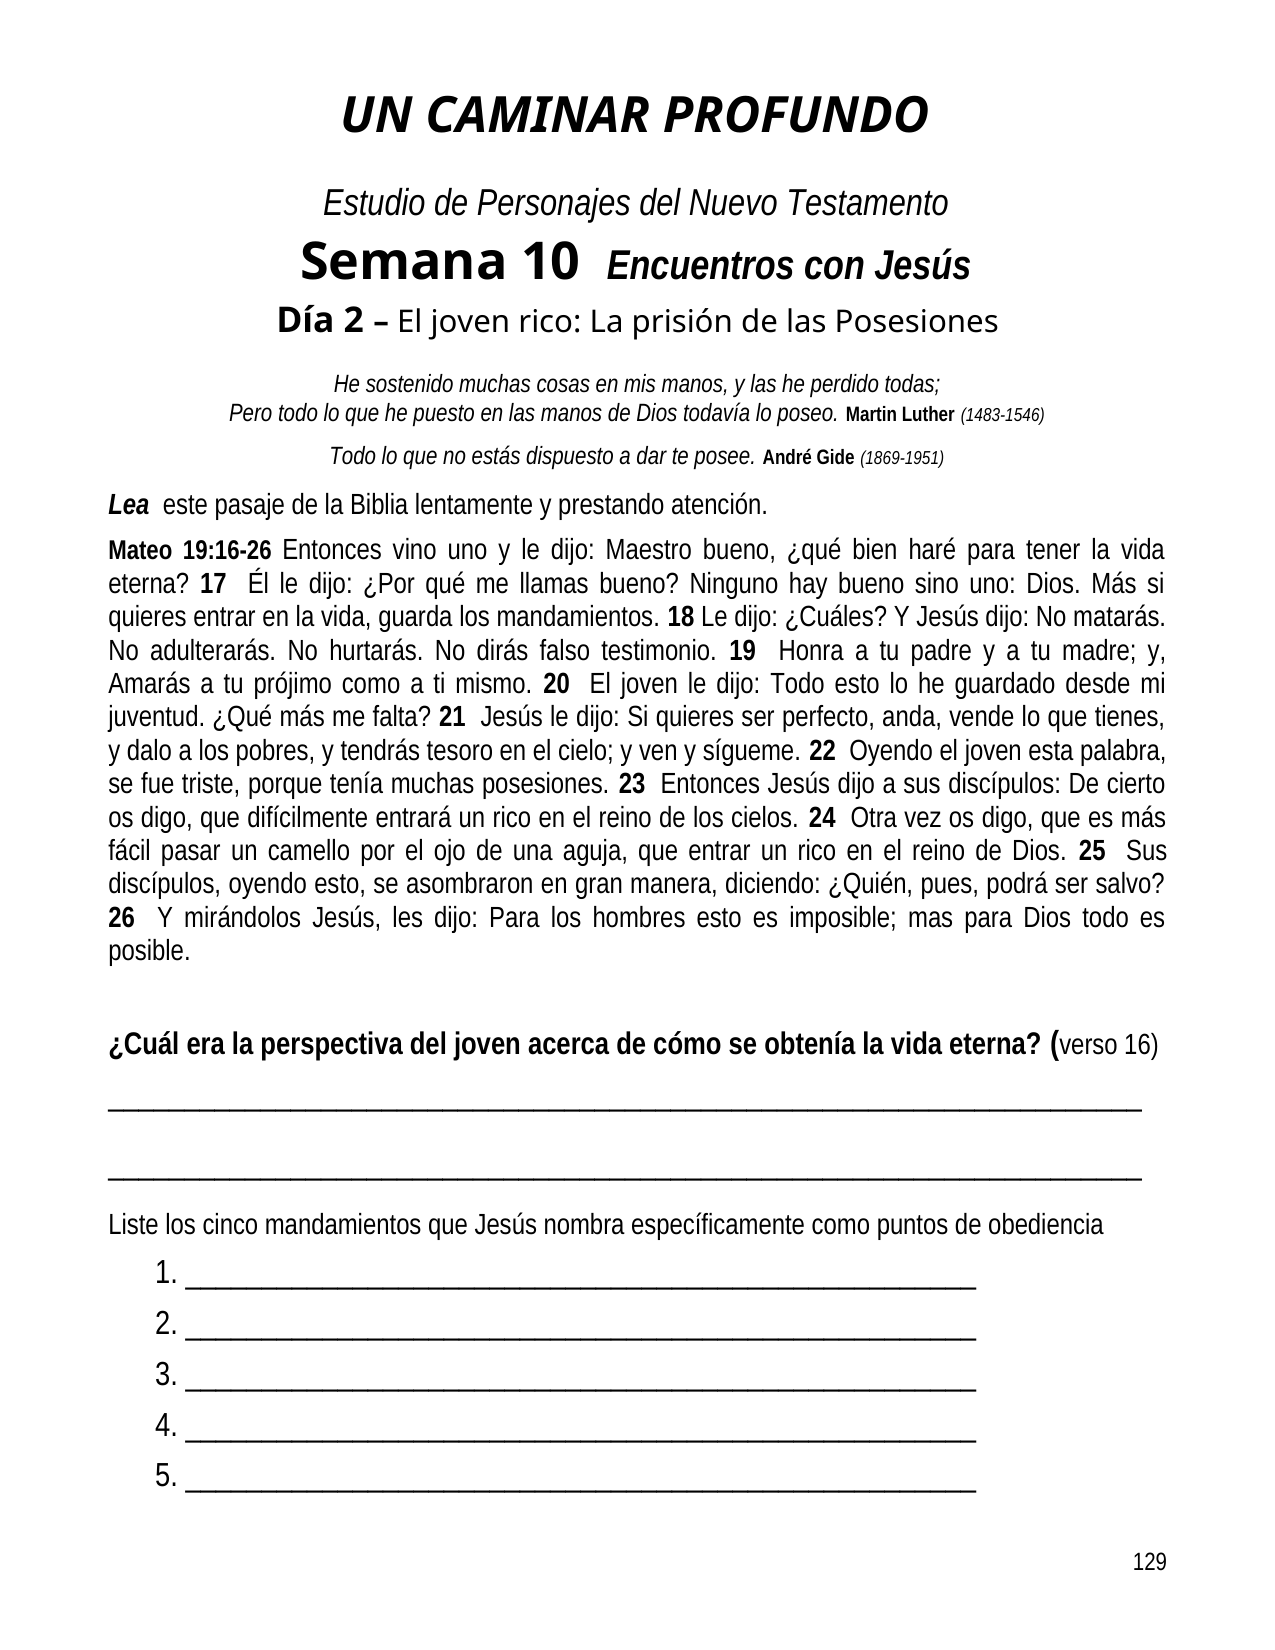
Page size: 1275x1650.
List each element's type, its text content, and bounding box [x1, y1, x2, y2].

text Semana 10 Encuentros con Jesús [108, 224, 1167, 295]
text Mateo 19:16-26 Entonces vino uno y le dijo: Maestro bueno, ¿qué bien haré para tener la vida eterna? 17 Él le dijo: ¿Por qué me llamas bueno? Ninguno hay bueno sino uno: Dios. Más si quieres entrar en la vida, guarda los mandamientos. 18 Le dijo: ¿Cuáles? Y Jesús dijo: No matarás. No adulterarás. No hurtarás. No dirás falso testimonio. 19 Honra a tu padre y a tu madre; y, Amarás a tu prójimo como a ti mismo. 20 El joven le dijo: Todo esto lo he guardado desde mi juventud. ¿Qué más me falta? 21 Jesús le dijo: Si quieres ser perfecto, anda, vende lo que tienes, y dalo a los pobres, y tendrás tesoro en el cielo; y ven y sígueme. 22 Oyendo el joven esta palabra, se fue triste, porque tenía muchas posesiones. 23 Entonces Jesús dijo a sus discípulos: De cierto os digo, que difícilmente entrará un rico en el reino de los cielos. 24 Otra vez os digo, que es más fácil pasar un camello por el ojo de una aguja, que entrar un rico en el reino de Dios. 25 Sus discípulos, oyendo esto, se asombraron en gran manera, diciendo: ¿Quién, pues, podrá ser salvo? 26 Y mirándolos Jesús, les dijo: Para los hombres esto es imposible; mas para Dios todo es posible. [108, 532, 1167, 967]
text Liste los cinco mandamientos que Jesús nombra específicamente como puntos de obediencia [108, 1207, 1167, 1240]
text 4. ____________________________________________________ [155, 1405, 1167, 1443]
text ____________________________________________________________________ [108, 1143, 1167, 1182]
text 1. ____________________________________________________ [155, 1253, 1167, 1291]
text 2. ____________________________________________________ [155, 1303, 1167, 1342]
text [108, 78, 1167, 147]
text ____________________________________________________________________ [108, 1074, 1167, 1112]
text 3. ____________________________________________________ [155, 1354, 1167, 1392]
text 5. ____________________________________________________ [155, 1456, 1167, 1494]
text Día 2 – El joven rico: La prisión de las Posesiones [108, 295, 1167, 343]
text Todo lo que no estás dispuesto a dar te posee. André Gide (1869-1951) [108, 441, 1167, 469]
text ¿Cuál era la perspectiva del joven acerca de cómo se obtenía la vida eterna? (verso 16) [108, 1023, 1167, 1061]
text Estudio de Personajes del Nuevo Testamento [108, 181, 1167, 224]
text Lea este pasaje de la Biblia lentamente y prestando atención. [108, 487, 1167, 520]
text He sostenido muchas cosas en mis manos, y las he perdido todas; [108, 369, 1167, 398]
text Pero todo lo que he puesto en las manos de Dios todavía lo poseo. Martin Luther (1483-1546) [108, 398, 1167, 427]
